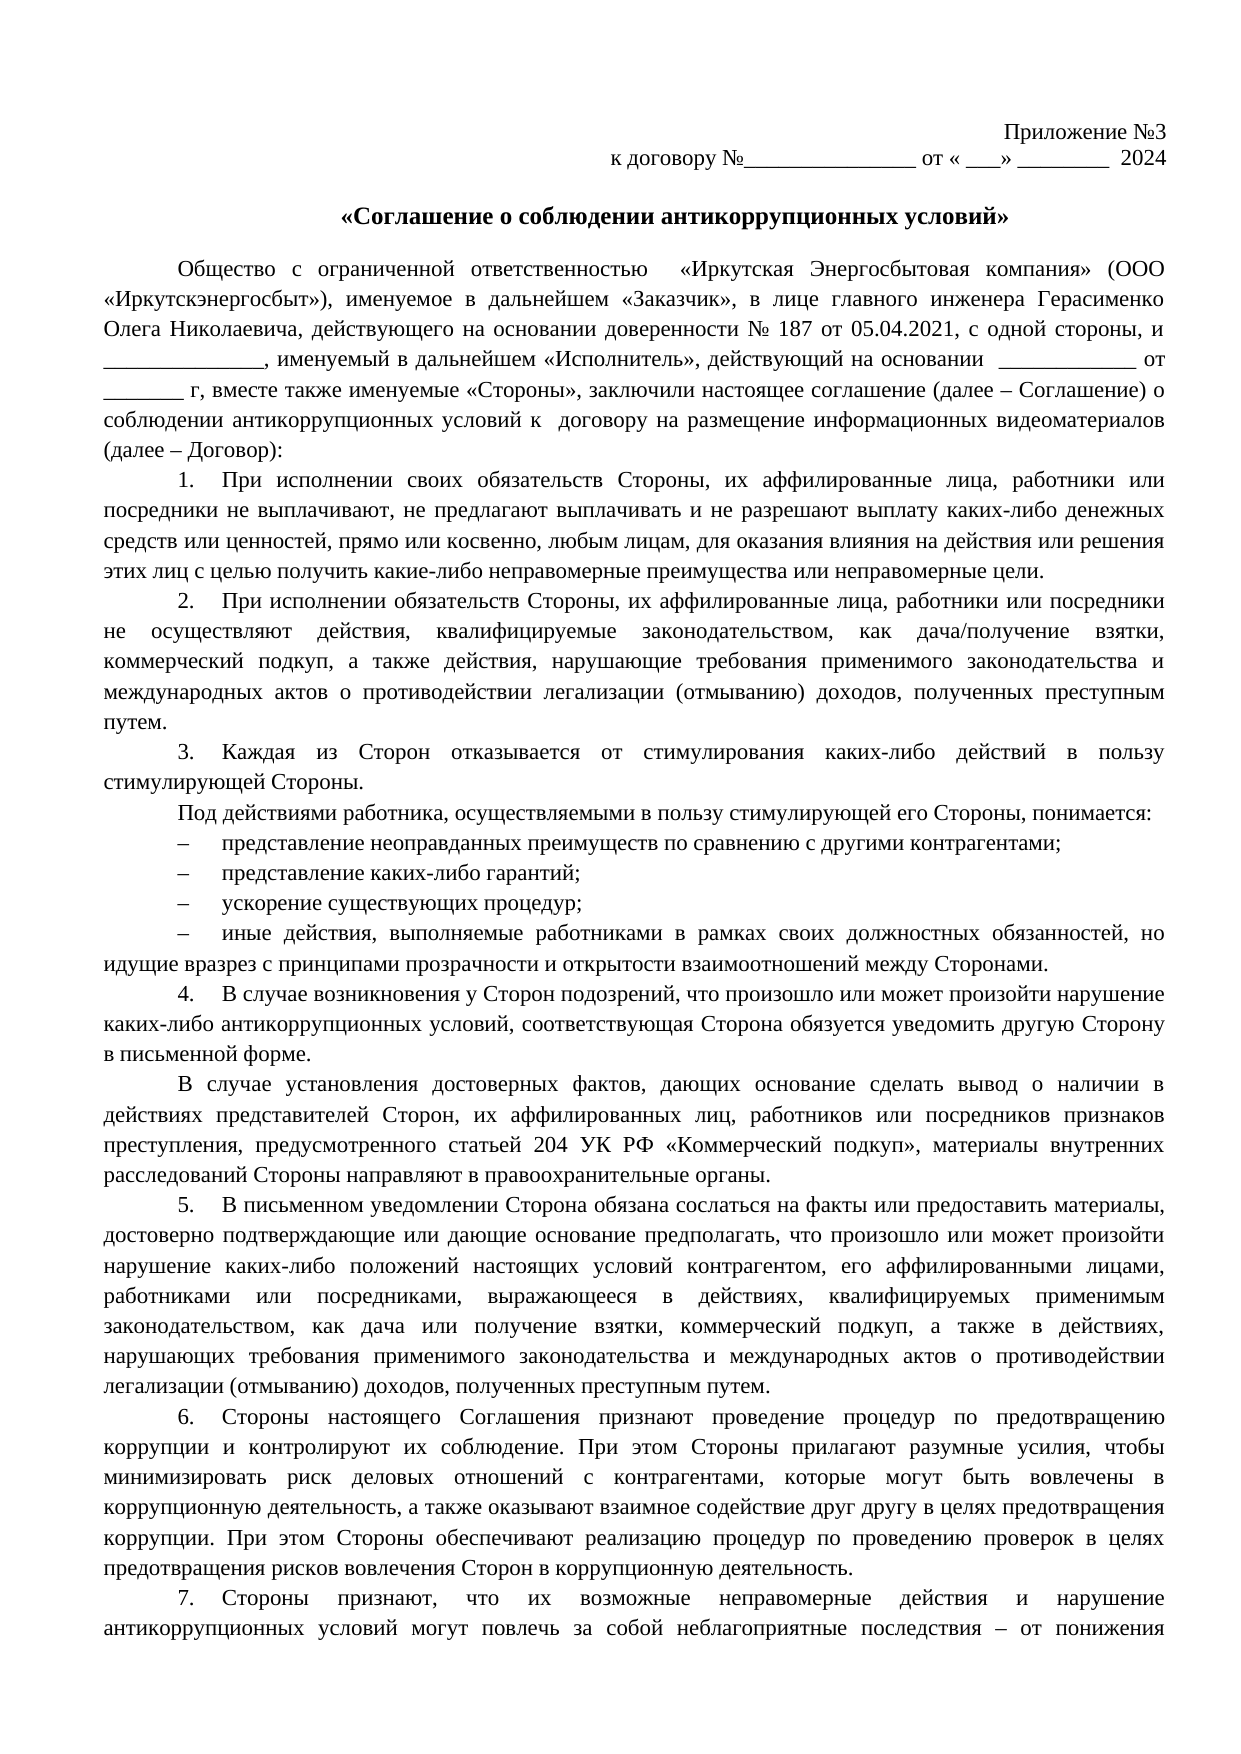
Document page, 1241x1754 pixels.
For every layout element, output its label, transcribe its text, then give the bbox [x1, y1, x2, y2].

text к договору №_______________ от « ___» ________ 2024 [103, 144, 1166, 171]
text 3. Каждая из Сторон отказывается от стимулирования каких-либо действий в пользу стимулирующей Стороны. [103, 738, 1166, 795]
text Общество с ограниченной ответственностью «Иркутская Энергосбытовая компания» (ООО «Иркутскэнергосбыт»), именуемое в дальнейшем «Заказчик», в лице главного инженера Герасименко Олега Николаевича, действующего на основании доверенности № 187 от 05.04.2021, с одной стороны, и ______________, именуемый в дальнейшем «Исполнитель», действующий на основании ____________ от _______ г, вместе также именуемые «Стороны», заключили настоящее соглашение (далее – Соглашение) о соблюдении антикоррупционных условий к договору на размещение информационных видеоматериалов (далее – Договор): [103, 255, 1166, 462]
text – иные действия, выполняемые работниками в рамках своих должностных обязанностей, но идущие вразрез с принципами прозрачности и открытости взаимоотношений между Сторонами. [103, 919, 1166, 976]
text – представление неоправданных преимуществ по сравнению с другими контрагентами; [103, 829, 1166, 855]
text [103, 1584, 1166, 1641]
text Под действиями работника, осуществляемыми в пользу стимулирующей его Стороны, понимается: [103, 799, 1166, 825]
text 4. В случае возникновения у Сторон подозрений, что произошло или может произойти нарушение каких-либо антикоррупционных условий, соответствующая Сторона обязуется уведомить другую Сторону в письменной форме. [103, 980, 1166, 1067]
text – ускорение существующих процедур; [103, 889, 1166, 916]
text 5. В письменном уведомлении Сторона обязана сослаться на факты или предоставить материалы, достоверно подтверждающие или дающие основание предполагать, что произошло или может произойти нарушение каких-либо положений настоящих условий контрагентом, его аффилированными лицами, работниками или посредниками, выражающееся в действиях, квалифицируемых применимым законодательством, как дача или получение взятки, коммерческий подкуп, а также в действиях, нарушающих требования применимого законодательства и международных актов о противодействии легализации (отмыванию) доходов, полученных преступным путем. [103, 1191, 1166, 1399]
text В случае установления достоверных фактов, дающих основание сделать вывод о наличии в действиях представителей Сторон, их аффилированных лиц, работников или посредников признаков преступления, предусмотренного статьей 204 УК РФ «Коммерческий подкуп», материалы внутренних расследований Стороны направляют в правоохранительные органы. [103, 1071, 1166, 1187]
text 2. При исполнении обязательств Стороны, их аффилированные лица, работники или посредники не осуществляют действия, квалифицируемые законодательством, как дача/получение взятки, коммерческий подкуп, а также действия, нарушающие требования применимого законодательства и международных актов о противодействии легализации (отмыванию) доходов, полученных преступным путем. [103, 587, 1166, 734]
text 1. При исполнении своих обязательств Стороны, их аффилированные лица, работники или посредники не выплачивают, не предлагают выплачивать и не разрешают выплату каких-либо денежных средств или ценностей, прямо или косвенно, любым лицам, для оказания влияния на действия или решения этих лиц с целью получить какие-либо неправомерные преимущества или неправомерные цели. [103, 466, 1166, 583]
text «Соглашение о соблюдении антикоррупционных условий» [103, 201, 1166, 230]
text 6. Стороны настоящего Соглашения признают проведение процедур по предотвращению коррупции и контролируют их соблюдение. При этом Стороны прилагают разумные усилия, чтобы минимизировать риск деловых отношений с контрагентами, которые могут быть вовлечены в коррупционную деятельность, а также оказывают взаимное содействие друг другу в целях предотвращения коррупции. При этом Стороны обеспечивают реализацию процедур по проведению проверок в целях предотвращения рисков вовлечения Сторон в коррупционную деятельность. [103, 1403, 1166, 1580]
text – представление каких-либо гарантий; [103, 859, 1166, 885]
text Приложение №3 [103, 118, 1166, 144]
